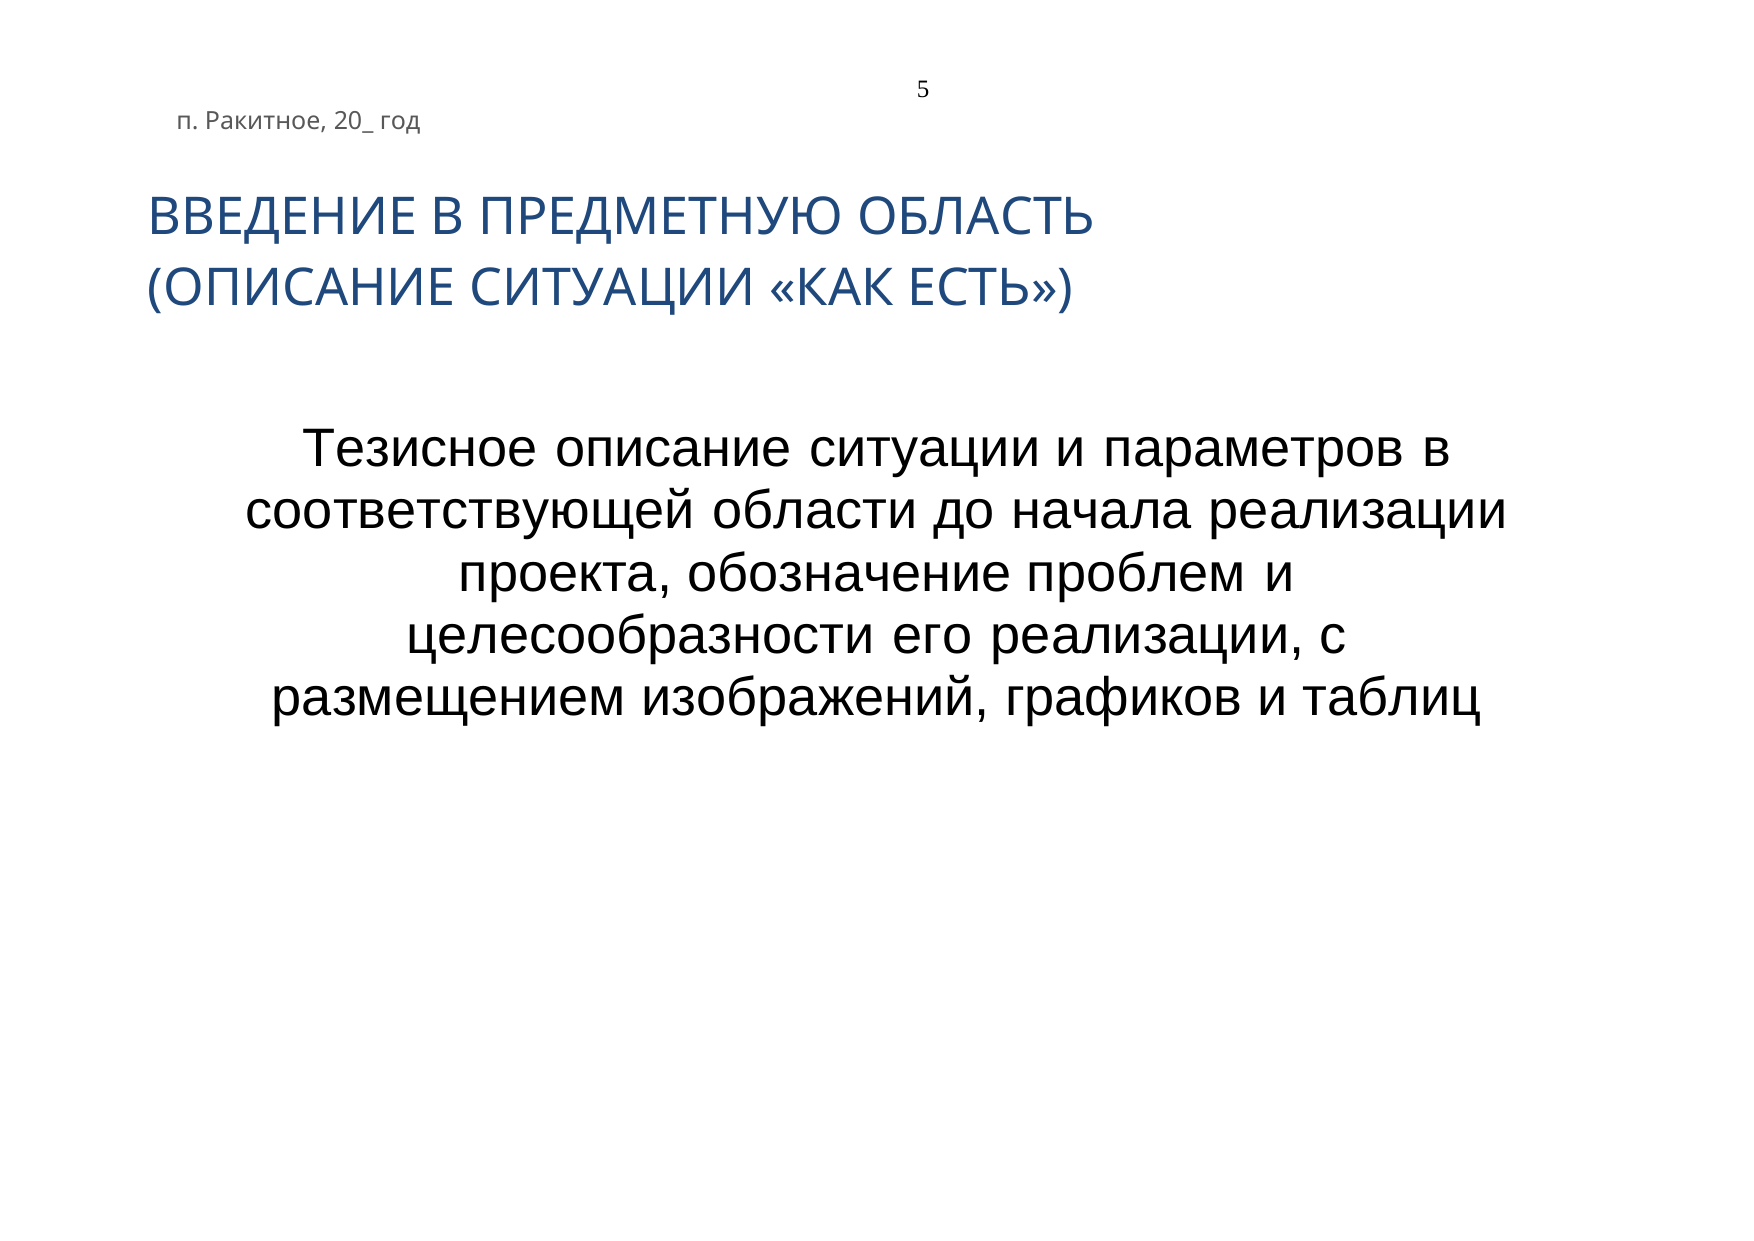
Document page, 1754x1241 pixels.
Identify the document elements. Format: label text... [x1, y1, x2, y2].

text ВВЕДЕНИЕ В ПРЕДМЕТНУЮ ОБЛАСТЬ (ОПИСАНИЕ СИТУАЦИИ «КАК ЕСТЬ») [148, 178, 1181, 321]
text п. Ракитное, 20_ год [176, 103, 1727, 137]
text Тезисное описание ситуации и параметров в соответствующей области до начала реализации проекта, обозначение проблем и целесообразности его реализации, с размещением изображений, графиков и таблиц [222, 416, 1531, 727]
